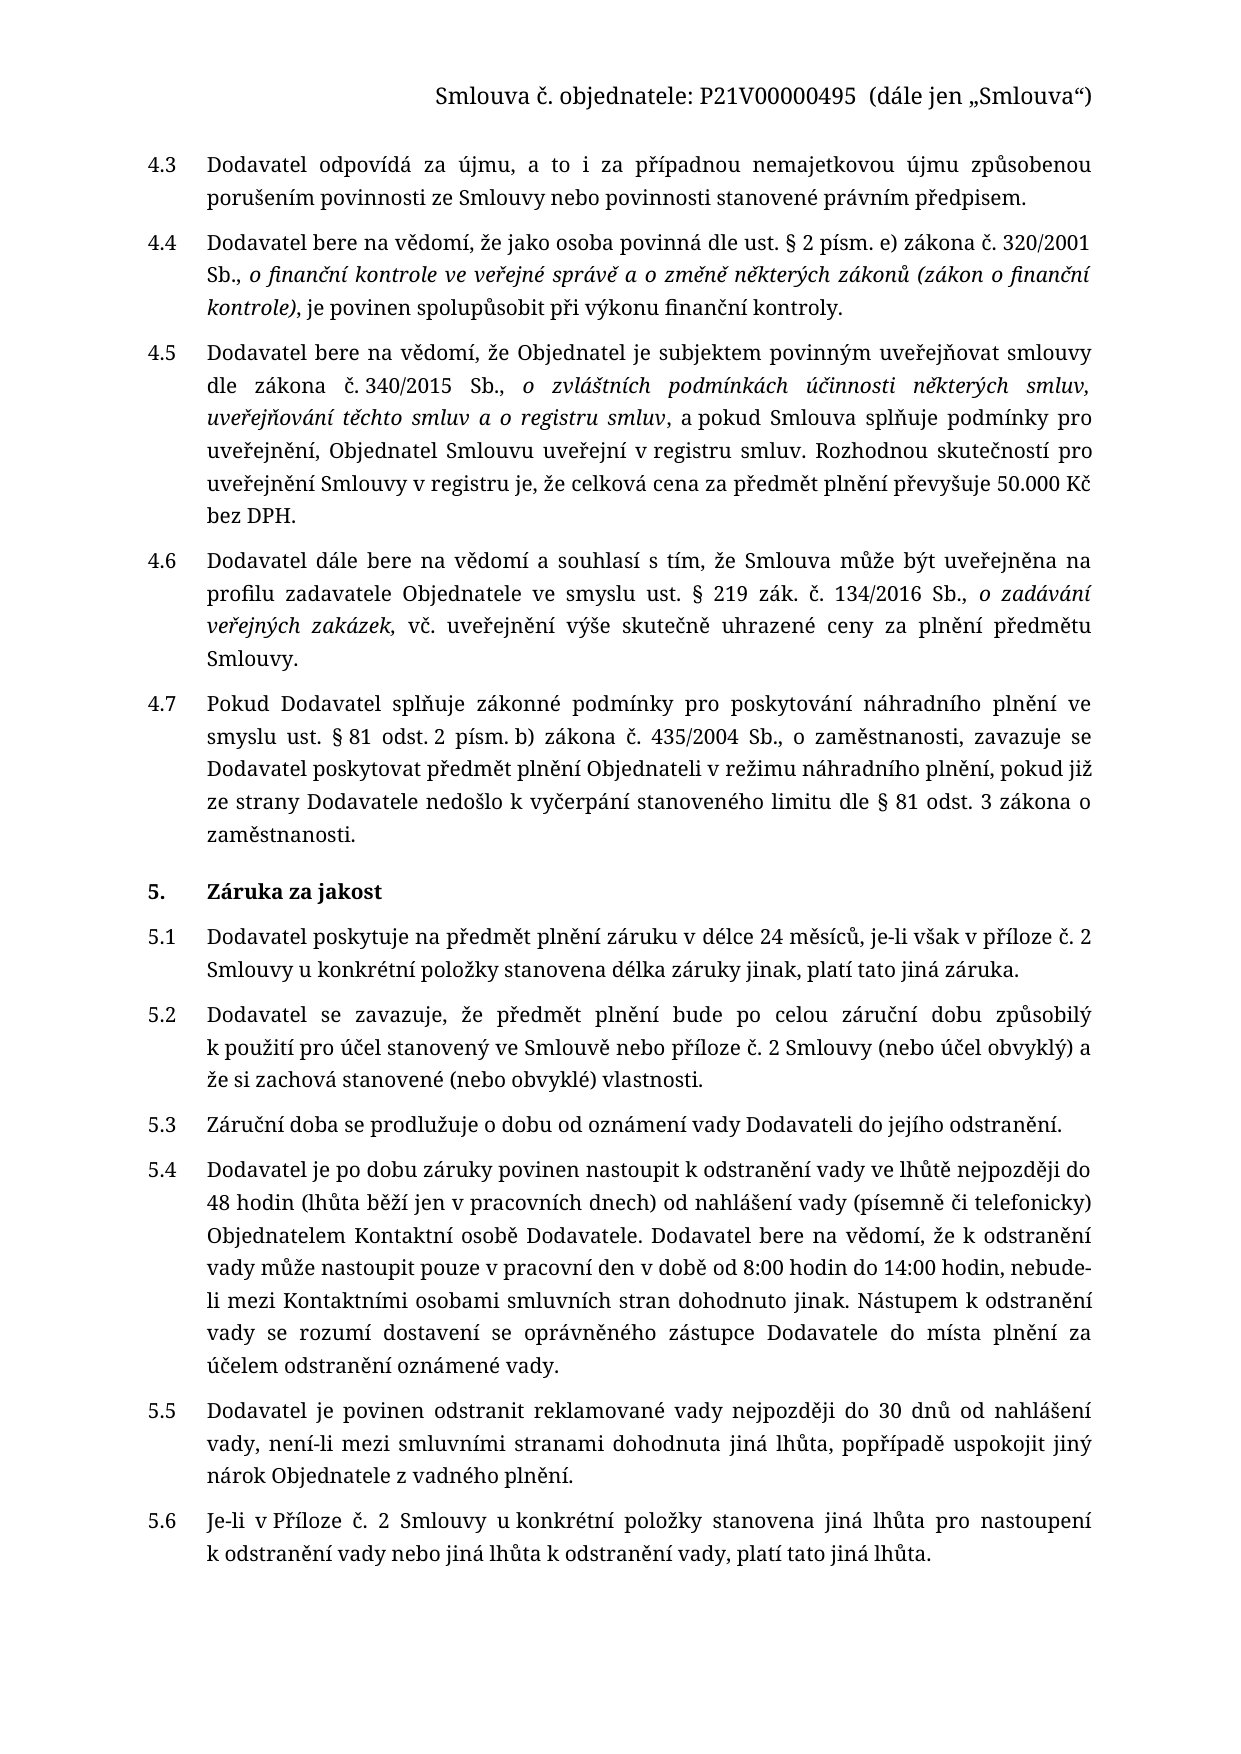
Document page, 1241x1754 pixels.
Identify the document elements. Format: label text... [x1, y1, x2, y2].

list Dodavatel bere na vědomí, že Objednatel je subjektem povinným uveřejňovat smlouvy dle zákona č. 340/2015 Sb., o zvláštních podmínkách účinnosti některých smluv, uveřejňování těchto smluv a o registru smluv, a pokud Smlouva splňuje podmínky pro uveřejnění, Objednatel Smlouvu uveřejní v registru smluv. Rozhodnou skutečností pro uveřejnění Smlouvy v registru je, že celková cena za předmět plnění převyšuje 50.000 Kč bez DPH. [148, 338, 1093, 530]
list Pokud Dodavatel splňuje zákonné podmínky pro poskytování náhradního plnění ve smyslu ust. § 81 odst. 2 písm. b) zákona č. 435/2004 Sb., o zaměstnanosti, zavazuje se Dodavatel poskytovat předmět plnění Objednateli v režimu náhradního plnění, pokud již ze strany Dodavatele nedošlo k vyčerpání stanoveného limitu dle § 81 odst. 3 zákona o zaměstnanosti. [148, 689, 1093, 848]
list Je-li v Příloze č. 2 Smlouvy u konkrétní položky stanovena jiná lhůta pro nastoupení k odstranění vady nebo jiná lhůta k odstranění vady, platí tato jiná lhůta. [148, 1507, 1093, 1568]
list Dodavatel je po dobu záruky povinen nastoupit k odstranění vady ve lhůtě nejpozději do 48 hodin (lhůta běží jen v pracovních dnech) od nahlášení vady (písemně či telefonicky) Objednatelem Kontaktní osobě Dodavatele. Dodavatel bere na vědomí, že k odstranění vady může nastoupit pouze v pracovní den v době od 8:00 hodin do 14:00 hodin, nebude-li mezi Kontaktními osobami smluvních stran dohodnuto jinak. Nástupem k odstranění vady se rozumí dostavení se oprávněného zástupce Dodavatele do místa plnění za účelem odstranění oznámené vady. [148, 1156, 1093, 1379]
list Dodavatel se zavazuje, že předmět plnění bude po celou záruční dobu způsobilý k použití pro účel stanovený ve Smlouvě nebo příloze č. 2 Smlouvy (nebo účel obvyklý) a že si zachová stanovené (nebo obvyklé) vlastnosti. [148, 1000, 1093, 1094]
list Dodavatel je povinen odstranit reklamované vady nejpozději do 30 dnů od nahlášení vady, není-li mezi smluvními stranami dohodnuta jiná lhůta, popřípadě uspokojit jiný nárok Objednatele z vadného plnění. [148, 1396, 1093, 1490]
list Dodavatel poskytuje na předmět plnění záruku v délce 24 měsíců, je-li však v příloze č. 2 Smlouvy u konkrétní položky stanovena délka záruky jinak, platí tato jiná záruka. [148, 922, 1093, 983]
list Záruka za jakost [148, 877, 1093, 906]
list Dodavatel odpovídá za újmu, a to i za případnou nemajetkovou újmu způsobenou porušením povinnosti ze Smlouvy nebo povinnosti stanovené právním předpisem. [148, 150, 1093, 211]
list Záruční doba se prodlužuje o dobu od oznámení vady Dodavateli do jejího odstranění. [148, 1110, 1093, 1139]
list Dodavatel bere na vědomí, že jako osoba povinná dle ust. § 2 písm. e) zákona č. 320/2001 Sb., o finanční kontrole ve veřejné správě a o změně některých zákonů (zákon o finanční kontrole), je povinen spolupůsobit při výkonu finanční kontroly. [148, 228, 1093, 322]
list Dodavatel dále bere na vědomí a souhlasí s tím, že Smlouva může být uveřejněna na profilu zadavatele Objednatele ve smyslu ust. § 219 zák. č. 134/2016 Sb., o zadávání veřejných zakázek, vč. uveřejnění výše skutečně uhrazené ceny za plnění předmětu Smlouvy. [148, 546, 1093, 673]
